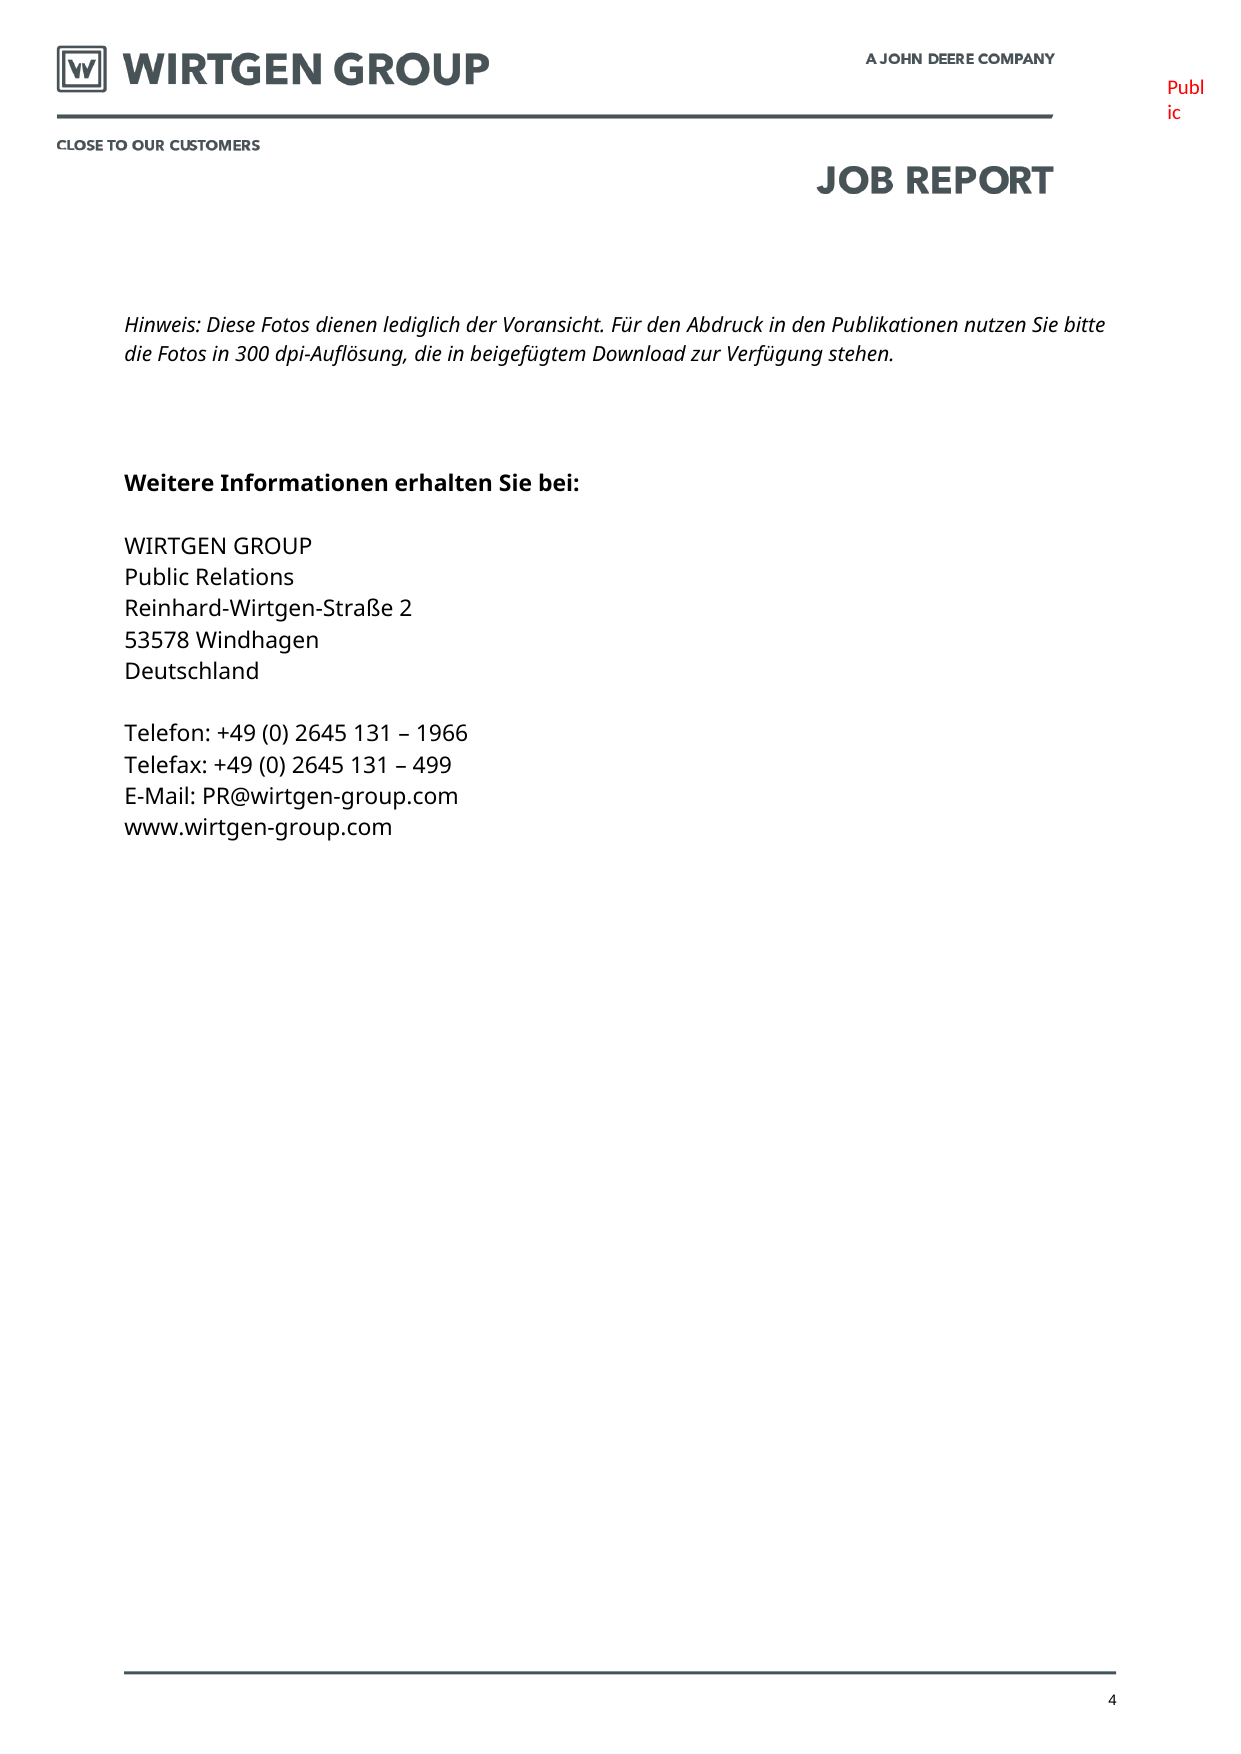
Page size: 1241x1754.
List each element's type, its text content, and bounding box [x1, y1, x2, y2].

picture [53, 45, 1062, 196]
text Deutschland [124, 655, 1116, 686]
text Weitere Informationen erhalten Sie bei: [124, 467, 1116, 499]
text E-Mail: PR@wirtgen-group.com [124, 780, 1116, 811]
text WIRTGEN GROUP [124, 530, 1116, 561]
text Reinhard-Wirtgen-Straße 2 [124, 592, 1116, 624]
text Telefon: +49 (0) 2645 131 – 1966 [124, 717, 1116, 749]
text www.wirtgen-group.com [124, 811, 1116, 842]
text 53578 Windhagen [124, 624, 1116, 655]
text Hinweis: Diese Fotos dienen lediglich der Voransicht. Für den Abdruck in den Publikationen nutzen Sie bitte die Fotos in 300 dpi-Auflösung, die in beigefügtem Download zur Verfügung stehen. [124, 311, 1116, 367]
text Telefax: +49 (0) 2645 131 – 499 [124, 749, 1116, 780]
text Public Relations [124, 561, 1116, 592]
